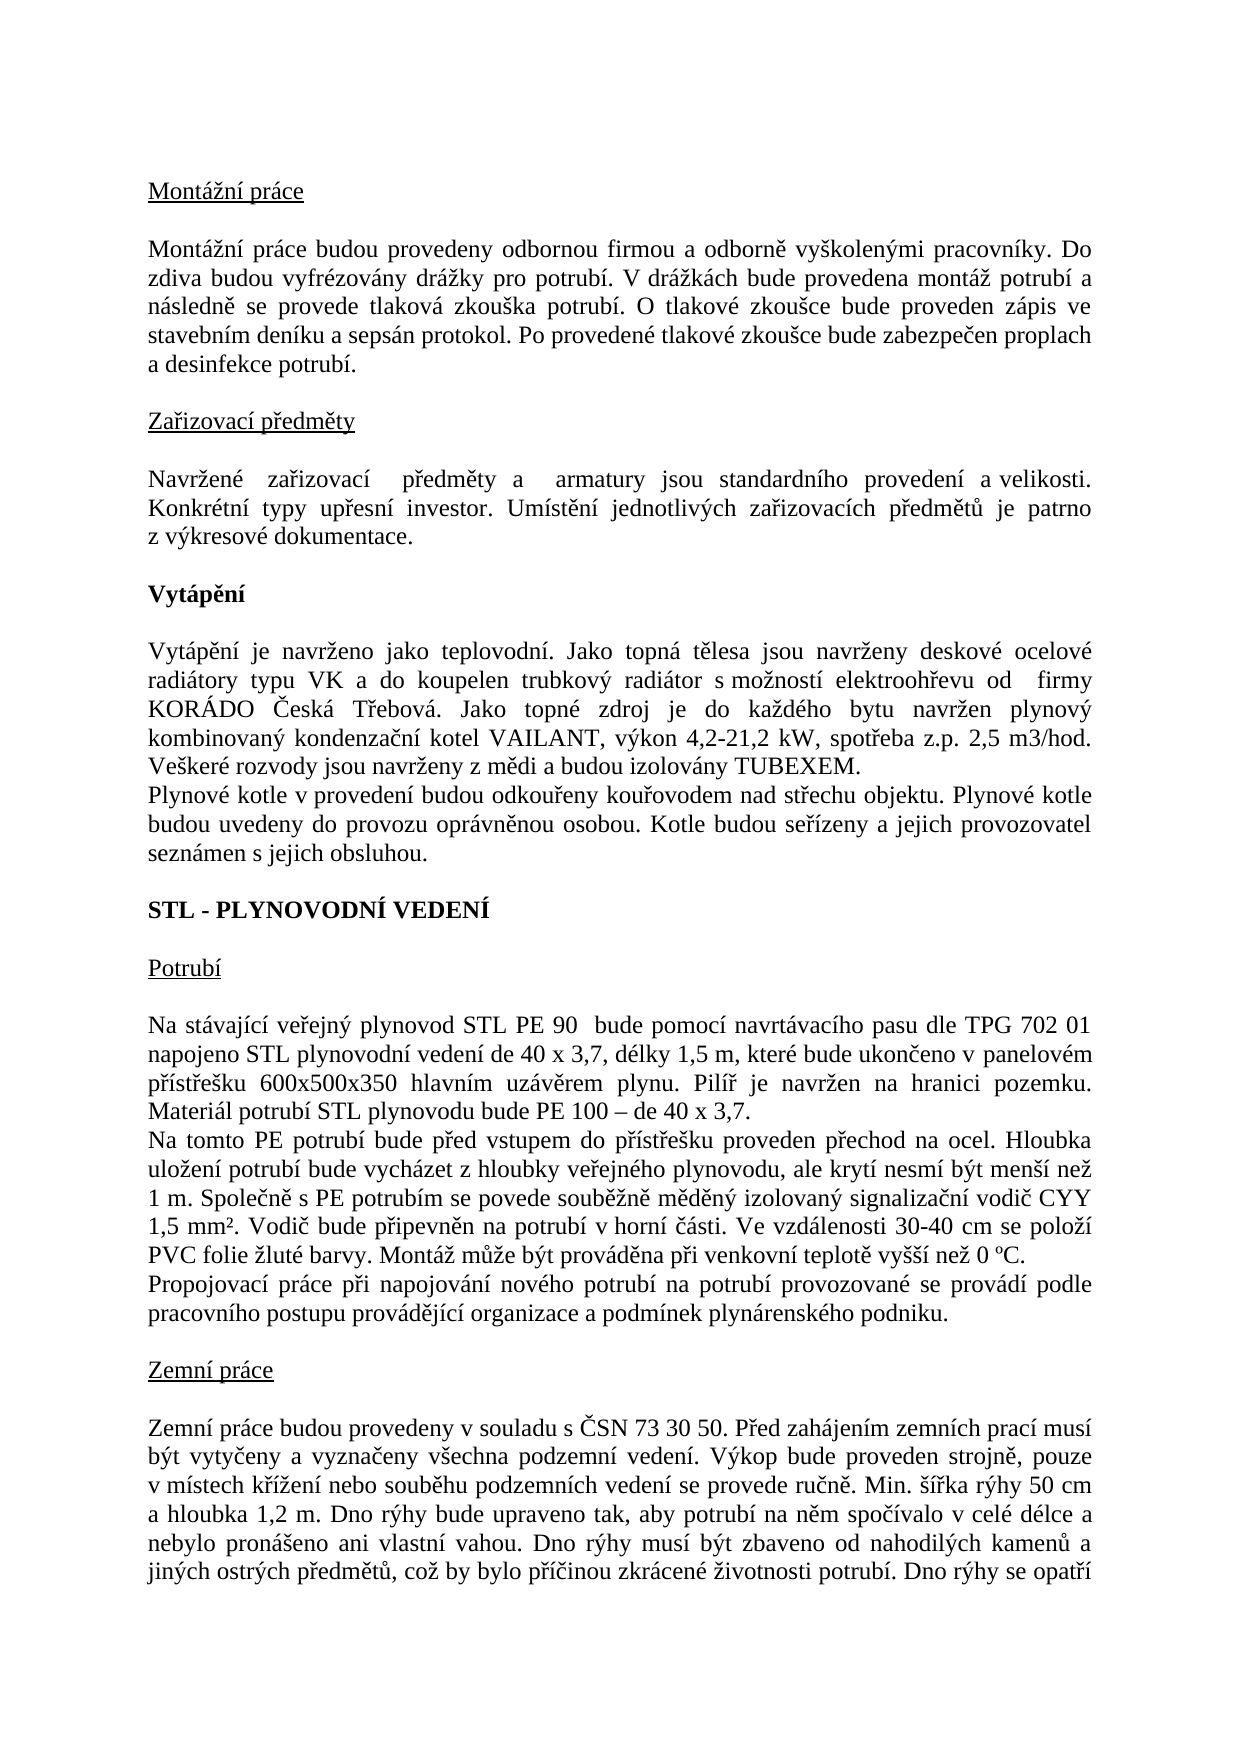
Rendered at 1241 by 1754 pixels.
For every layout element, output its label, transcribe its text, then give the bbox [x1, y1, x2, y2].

text Zemní práce [148, 1355, 1093, 1384]
text Potrubí [148, 953, 1093, 981]
text Na tomto PE potrubí bude před vstupem do přístřešku proveden přechod na ocel. Hloubka uložení potrubí bude vycházet z hloubky veřejného plynovodu, ale krytí nesmí být menší než 1 m. Společně s PE potrubím se povede souběžně měděný izolovaný signalizační vodič CYY 1,5 mm². Vodič bude připevněn na potrubí v horní části. Ve vzdálenosti 30-40 cm se položí PVC folie žluté barvy. Montáž může být prováděna při venkovní teplotě vyšší než 0 ºC. [148, 1125, 1093, 1269]
text Zařizovací předměty [148, 406, 1093, 435]
text Montážní práce budou provedeny odbornou firmou a odborně vyškolenými pracovníky. Do zdiva budou vyfrézovány drážky pro potrubí. V drážkách bude provedena montáž potrubí a následně se provede tlaková zkouška potrubí. O tlakové zkoušce bude proveden zápis ve stavebním deníku a sepsán protokol. Po provedené tlakové zkoušce bude zabezpečen proplach a desinfekce potrubí. [148, 234, 1093, 378]
text Na stávající veřejný plynovod STL PE 90 bude pomocí navrtávacího pasu dle TPG 702 01 napojeno STL plynovodní vedení de 40 x 3,7, délky 1,5 m, které bude ukončeno v panelovém přístřešku 600x500x350 hlavním uzávěrem plynu. Pilíř je navržen na hranici pozemku. Materiál potrubí STL plynovodu bude PE 100 – de 40 x 3,7. [148, 1010, 1093, 1125]
text Navržené zařizovací předměty a armatury jsou standardního provedení a velikosti. Konkrétní typy upřesní investor. Umístění jednotlivých zařizovacích předmětů je patrno z výkresové dokumentace. [148, 464, 1093, 550]
text Vytápění je navrženo jako teplovodní. Jako topná tělesa jsou navrženy deskové ocelové radiátory typu VK a do koupelen trubkový radiátor s možností elektroohřevu od firmy KORÁDO Česká Třebová. Jako topné zdroj je do každého bytu navržen plynový kombinovaný kondenzační kotel VAILANT, výkon 4,2-21,2 kW, spotřeba z.p. 2,5 m3/hod. Veškeré rozvody jsou navrženy z mědi a budou izolovány TUBEXEM. [148, 636, 1093, 780]
text Propojovací práce při napojování nového potrubí na potrubí provozované se provádí podle pracovního postupu provádějící organizace a podmínek plynárenského podniku. [148, 1269, 1093, 1326]
text Vytápění [148, 579, 1093, 608]
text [148, 1413, 1093, 1585]
text STL - PLYNOVODNÍ VEDENÍ [148, 895, 1093, 924]
text Montážní práce [148, 176, 1093, 205]
text Plynové kotle v provedení budou odkouřeny kouřovodem nad střechu objektu. Plynové kotle budou uvedeny do provozu oprávněnou osobou. Kotle budou seřízeny a jejich provozovatel seznámen s jejich obsluhou. [148, 780, 1093, 866]
